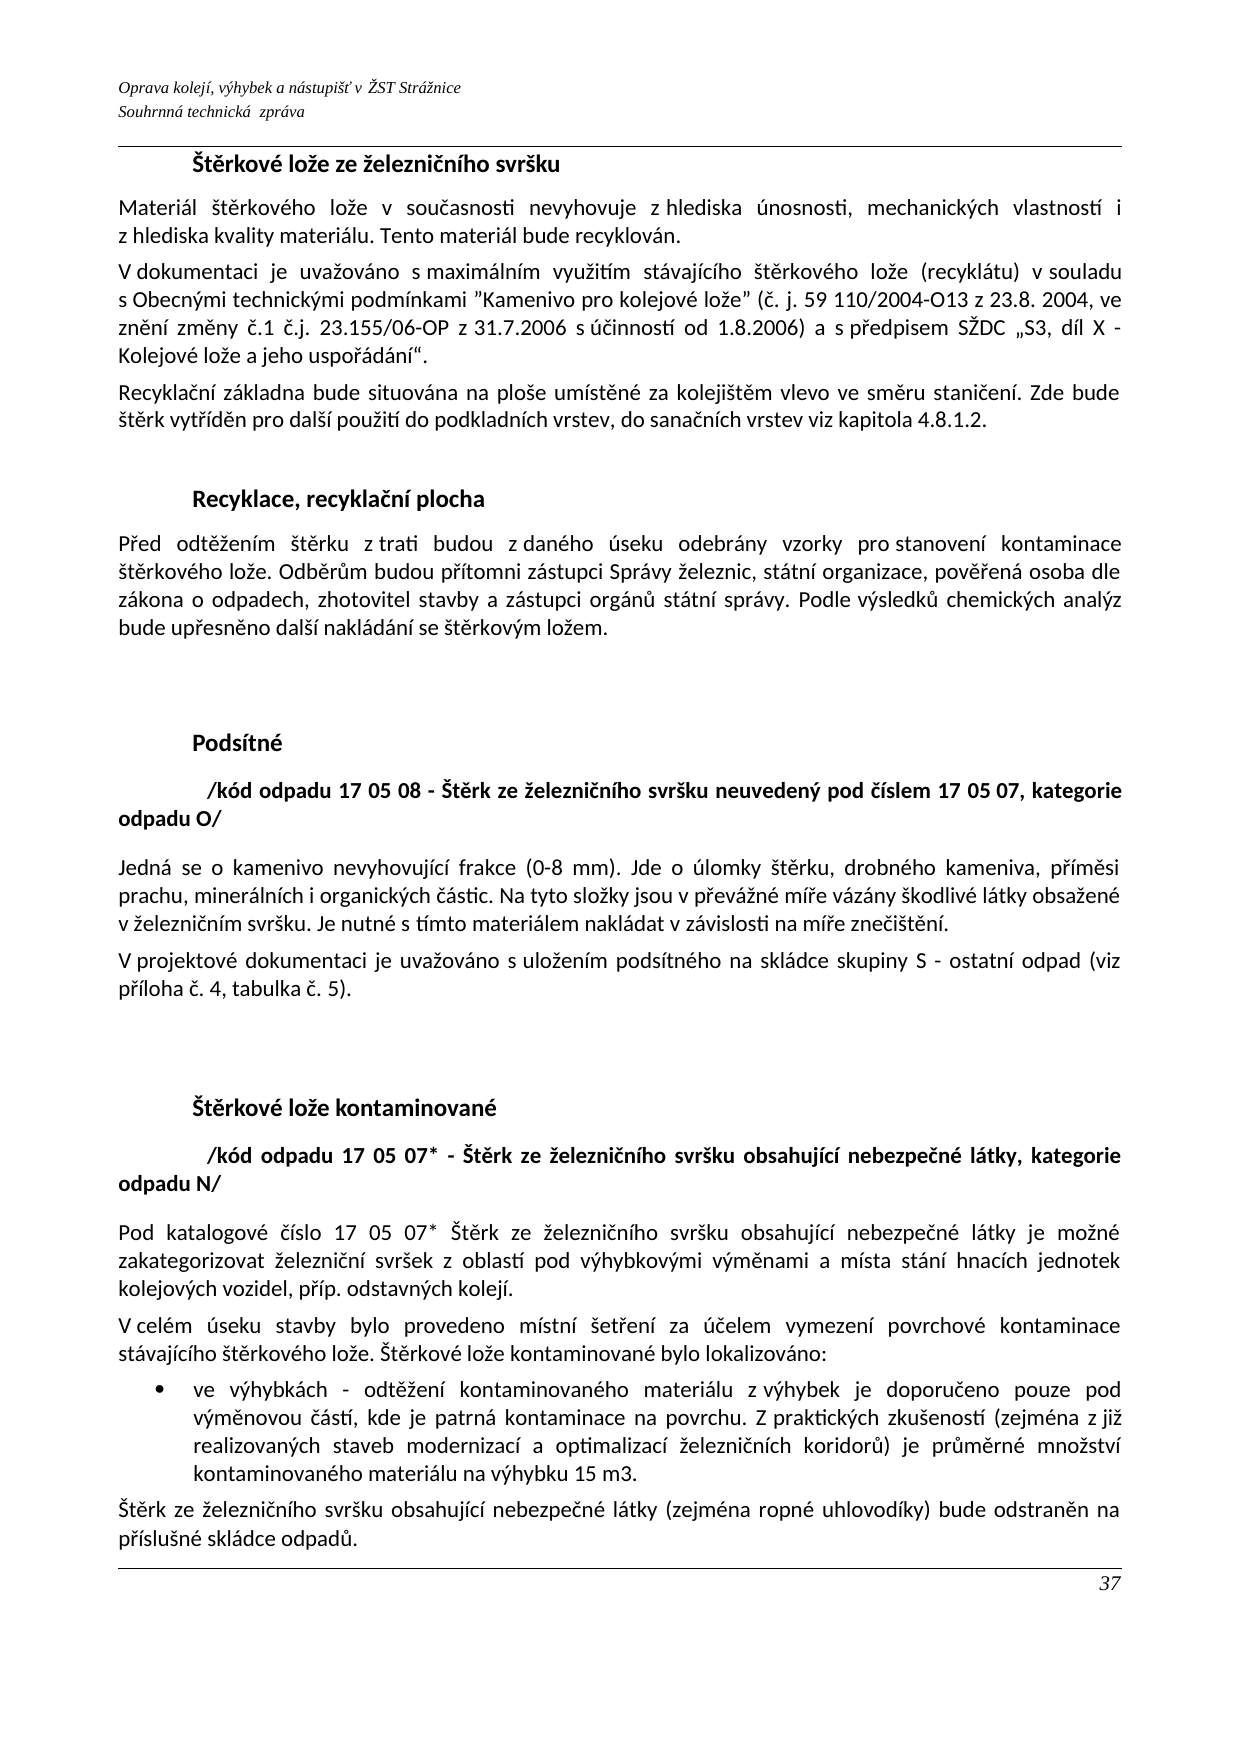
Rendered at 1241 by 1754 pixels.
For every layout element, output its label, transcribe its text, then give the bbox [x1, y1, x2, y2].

text Materiál štěrkového lože v současnosti nevyhovuje z hlediska únosnosti, mechanických vlastností i z hlediska kvality materiálu. Tento materiál bude recyklován. [118, 193, 1122, 249]
subtitle Podsítné [165, 727, 1122, 758]
text Recyklační základna bude situována na ploše umístěné za kolejištěm vlevo ve směru staničení. Zde bude štěrk vytříděn pro další použití do podkladních vrstev, do sanačních vrstev viz kapitola 4.8.1.2. [118, 378, 1122, 434]
text Pod katalogové číslo 17 05 07* Štěrk ze železničního svršku obsahující nebezpečné látky je možné zakategorizovat železniční svršek z oblastí pod výhybkovými výměnami a místa stání hnacích jednotek kolejových vozidel, příp. odstavných kolejí. [118, 1218, 1122, 1302]
text Štěrk ze železničního svršku obsahující nebezpečné látky (zejména ropné uhlovodíky) bude odstraněn na příslušné skládce odpadů. [118, 1496, 1122, 1552]
subtitle Štěrkové lože kontaminované [165, 1092, 1122, 1123]
text Jedná se o kamenivo nevyhovující frakce (0-8 mm). Jde o úlomky štěrku, drobného kameniva, příměsi prachu, minerálních i organických částic. Na tyto složky jsou v převážné míře vázány škodlivé látky obsažené v železničním svršku. Je nutné s tímto materiálem nakládat v závislosti na míře znečištění. [118, 853, 1122, 937]
subtitle Recyklace, recyklační plocha [165, 484, 1122, 514]
text /kód odpadu 17 05 07* - Štěrk ze železničního svršku obsahující nebezpečné látky, kategorie odpadu N/ [118, 1142, 1122, 1198]
list ve výhybkách - odtěžení kontaminovaného materiálu z výhybek je doporučeno pouze pod výměnovou částí, kde je patrná kontaminace na povrchu. Z praktických zkušeností (zejména z již realizovaných staveb modernizací a optimalizací železničních koridorů) je průměrné množství kontaminovaného materiálu na výhybku 15 m3. [156, 1375, 1122, 1487]
text V projektové dokumentaci je uvažováno s uložením podsítného na skládce skupiny S - ostatní odpad (viz příloha č. 4, tabulka č. 5). [118, 946, 1122, 1002]
subtitle Štěrkové lože ze železničního svršku [165, 148, 1122, 178]
text V dokumentaci je uvažováno s maximálním využitím stávajícího štěrkového lože (recyklátu) v souladu s Obecnými technickými podmínkami ”Kamenivo pro kolejové lože” (č. j. 59 110/2004-O13 z 23.8. 2004, ve znění změny č.1 č.j. 23.155/06-OP z 31.7.2006 s účinností od 1.8.2006) a s předpisem SŽDC „S3, díl X - Kolejové lože a jeho uspořádání“. [118, 257, 1122, 369]
text Před odtěžením štěrku z trati budou z daného úseku odebrány vzorky pro stanovení kontaminace štěrkového lože. Odběrům budou přítomni zástupci Správy železnic, státní organizace, pověřená osoba dle zákona o odpadech, zhotovitel stavby a zástupci orgánů státní správy. Podle výsledků chemických analýz bude upřesněno další nakládání se štěrkovým ložem. [118, 529, 1122, 641]
text V celém úseku stavby bylo provedeno místní šetření za účelem vymezení povrchové kontaminace stávajícího štěrkového lože. Štěrkové lože kontaminované bylo lokalizováno: [118, 1311, 1122, 1367]
text /kód odpadu 17 05 08 - Štěrk ze železničního svršku neuvedený pod číslem 17 05 07, kategorie odpadu O/ [118, 776, 1122, 832]
